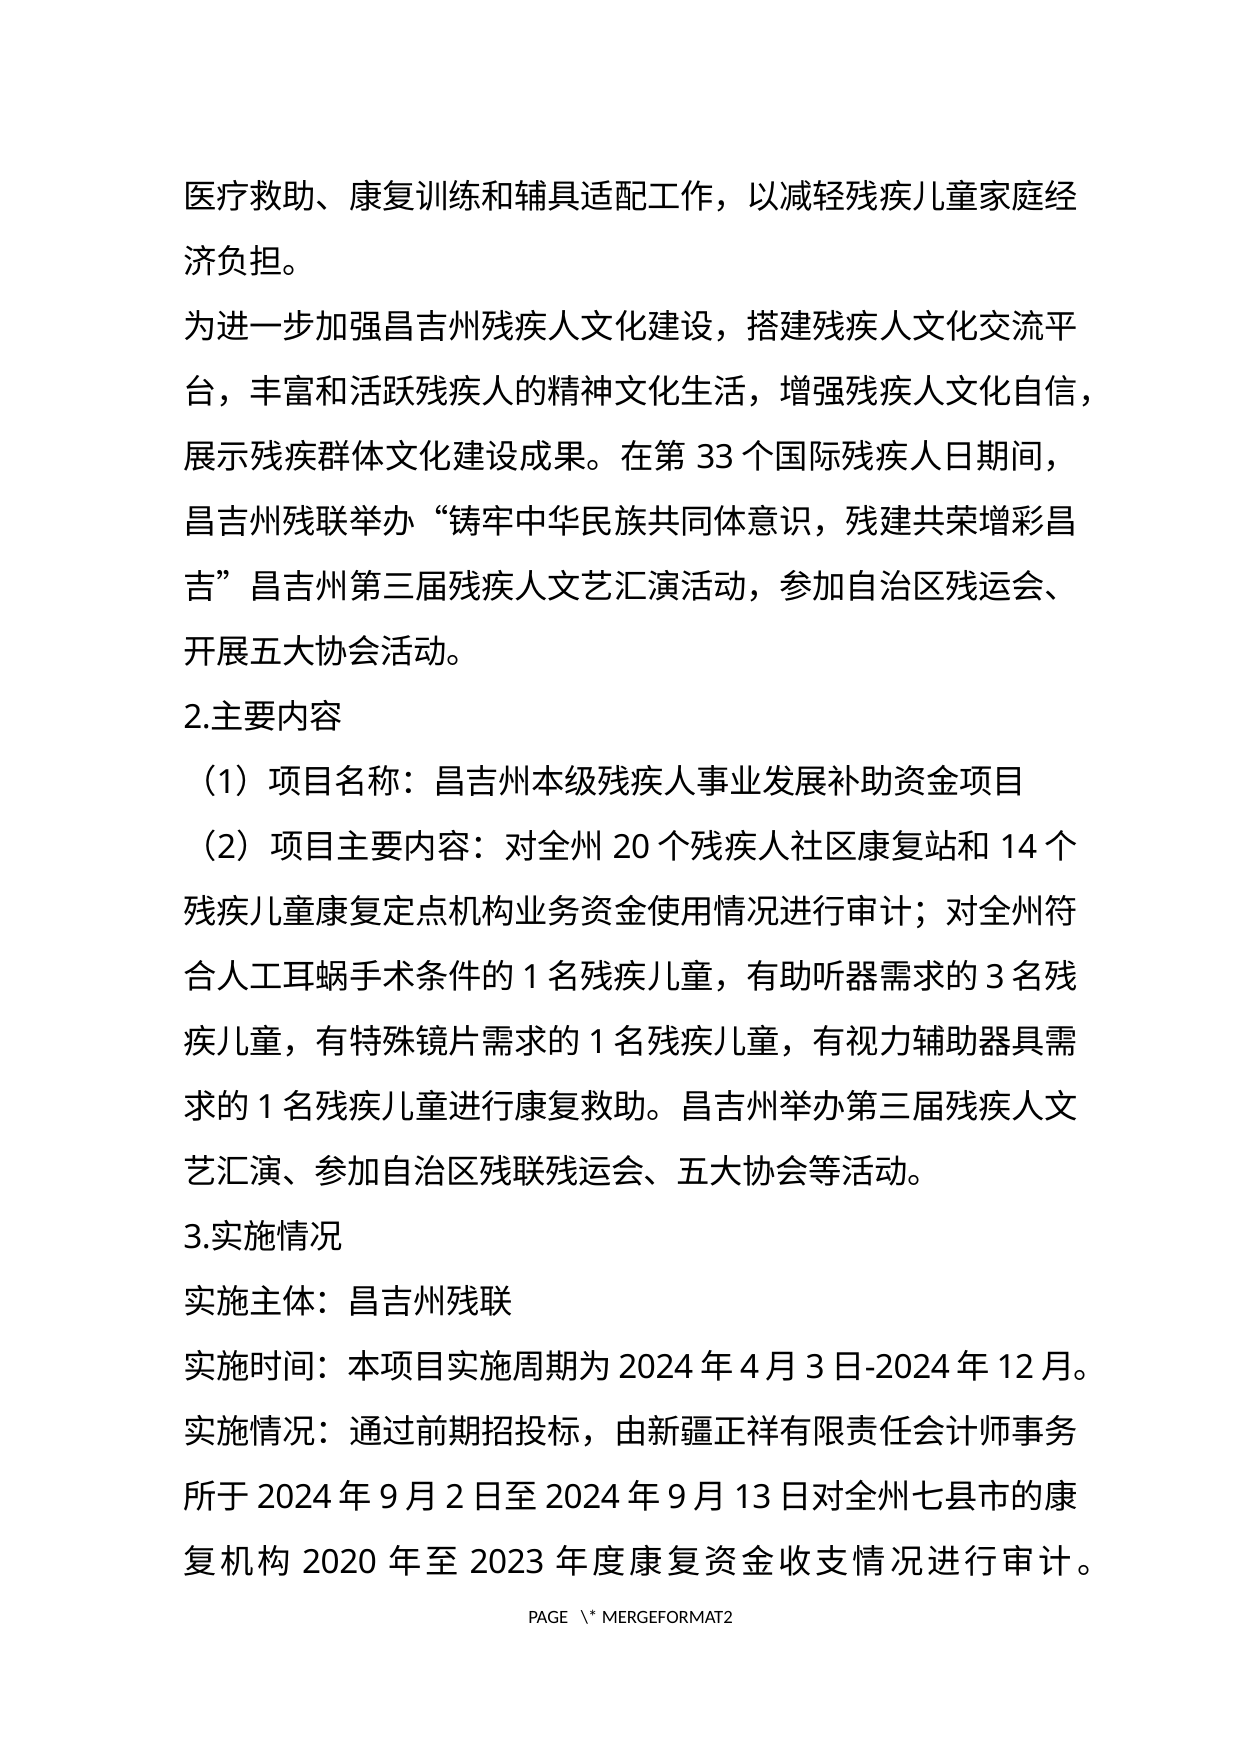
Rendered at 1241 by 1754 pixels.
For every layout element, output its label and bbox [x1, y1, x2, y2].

text [183, 162, 1078, 1592]
